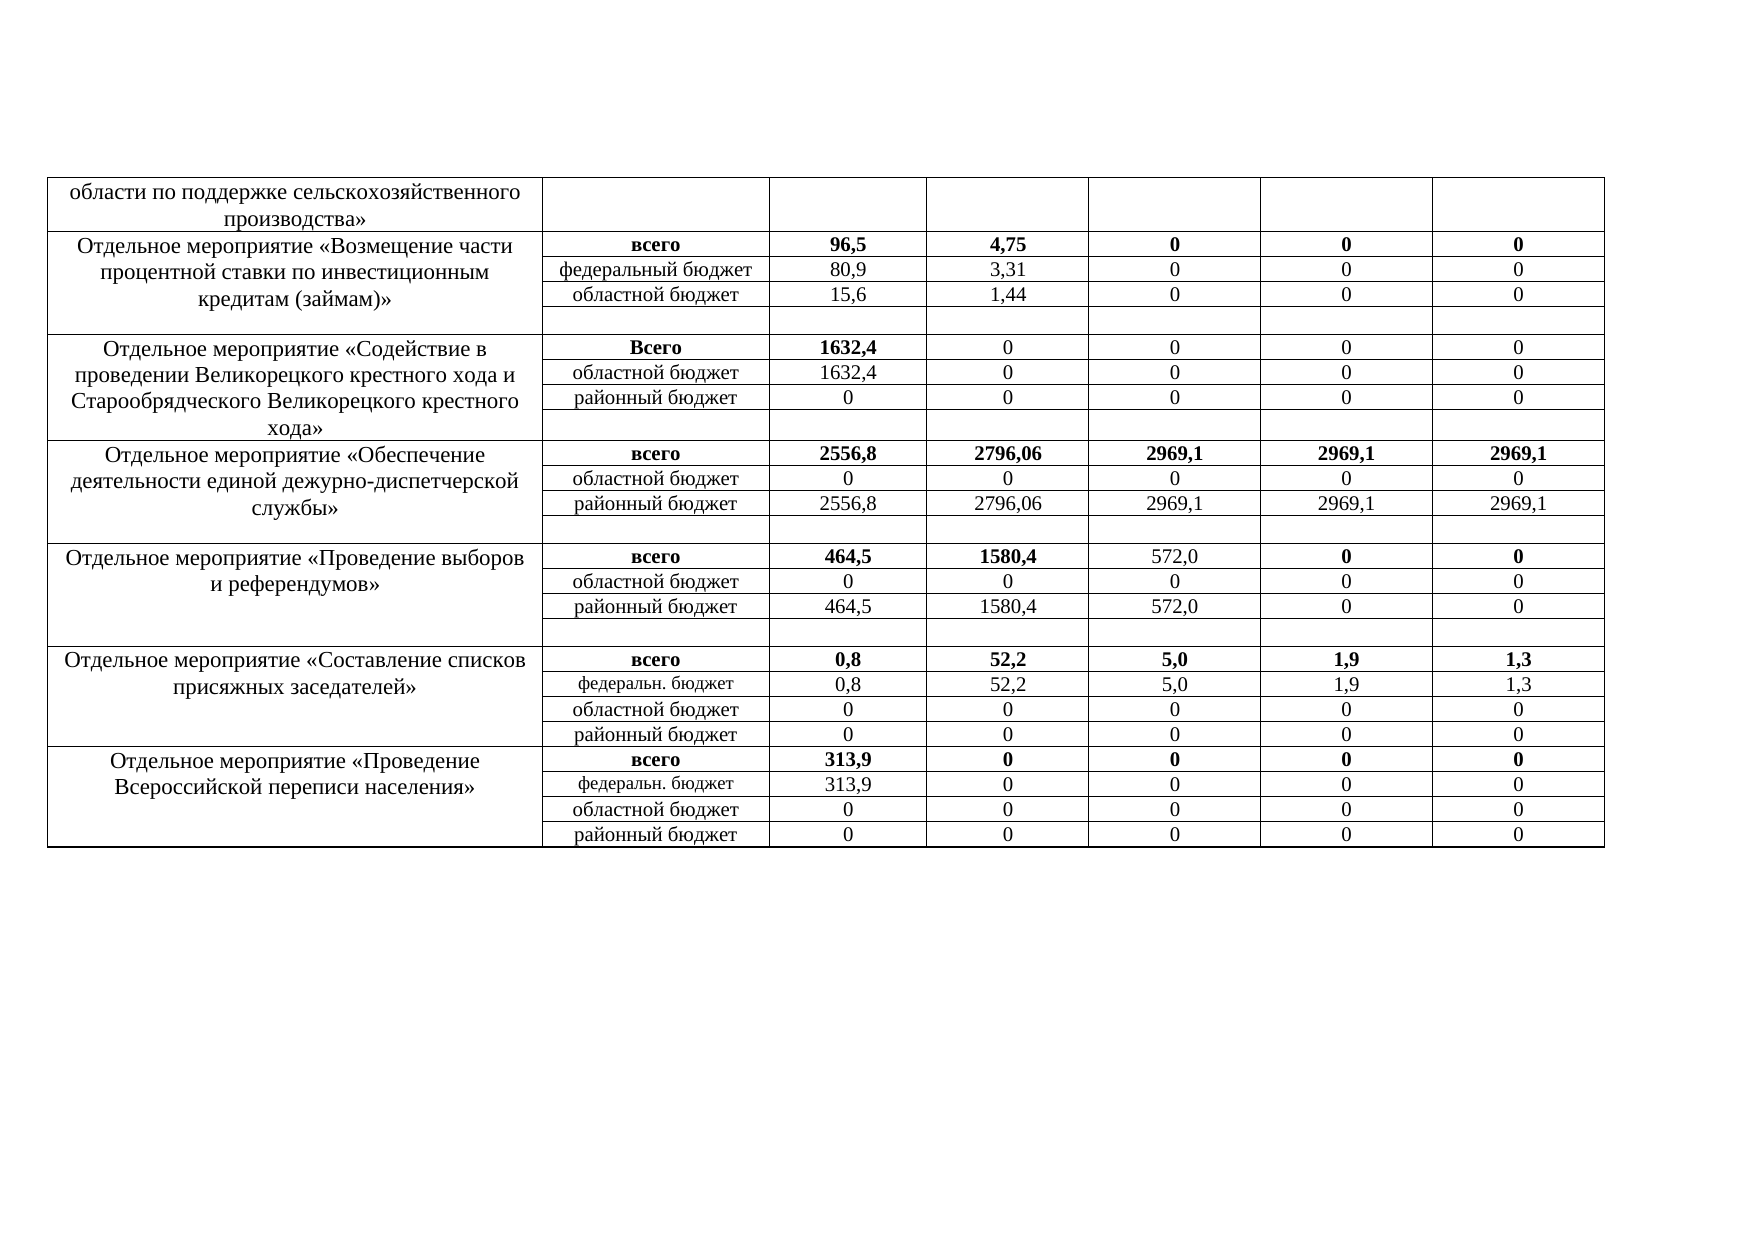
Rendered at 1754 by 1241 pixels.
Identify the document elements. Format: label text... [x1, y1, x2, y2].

table_cell всего [543, 647, 769, 671]
table_cell 0 [927, 335, 1088, 359]
table_cell [1089, 619, 1260, 646]
table_cell 0 [1261, 722, 1432, 746]
table_cell 0 [1433, 797, 1604, 821]
table_cell 1,9 [1261, 672, 1432, 696]
table_cell 0 [1261, 232, 1432, 256]
table_cell [927, 410, 1088, 440]
table_cell 0 [1261, 772, 1432, 796]
table_cell 0 [1089, 747, 1260, 771]
table_cell 0 [1261, 569, 1432, 593]
table_cell областной бюджет [543, 697, 769, 721]
table_cell 0 [1089, 772, 1260, 796]
table_cell 2969,1 [1089, 441, 1260, 465]
table_cell [1261, 307, 1432, 334]
table_cell 4,75 [927, 232, 1088, 256]
table_cell районный бюджет [543, 594, 769, 618]
table_cell 0 [1089, 822, 1260, 846]
table_cell 1,44 [927, 282, 1088, 306]
table_cell 0 [1089, 722, 1260, 746]
table_cell 0 [1089, 797, 1260, 821]
table_cell 0 [1261, 544, 1432, 568]
table_cell 0 [927, 360, 1088, 384]
table_cell 0 [927, 466, 1088, 490]
table_cell [770, 619, 926, 646]
table_cell 0 [1261, 747, 1432, 771]
table_cell 0 [1261, 466, 1432, 490]
table_cell [1089, 178, 1260, 231]
table_cell 0 [1089, 360, 1260, 384]
table_cell 572,0 [1089, 544, 1260, 568]
table_cell 2556,8 [770, 491, 926, 515]
table_cell 3,31 [927, 257, 1088, 281]
table_cell 0 [1089, 569, 1260, 593]
table_cell 1632,4 [770, 335, 926, 359]
table_cell 0 [1089, 282, 1260, 306]
table_cell 0 [770, 797, 926, 821]
table_cell Отдельное мероприятие «Проведение выборов и референдумов» [48, 544, 542, 646]
table_cell 1,9 [1261, 647, 1432, 671]
table_cell 0 [927, 797, 1088, 821]
table_cell 0 [1089, 232, 1260, 256]
table_cell 464,5 [770, 594, 926, 618]
table_cell 0 [1433, 385, 1604, 409]
table_cell районный бюджет [543, 491, 769, 515]
table_cell 0 [1433, 282, 1604, 306]
table_cell 1580,4 [927, 594, 1088, 618]
table_cell [1433, 516, 1604, 543]
table_cell всего [543, 441, 769, 465]
table_cell [770, 178, 926, 231]
table_cell областной бюджет [543, 282, 769, 306]
table_cell [1433, 410, 1604, 440]
table_cell 0 [1261, 797, 1432, 821]
table_cell федеральн. бюджет [543, 772, 769, 796]
table_cell 0 [770, 697, 926, 721]
table_cell Отдельное мероприятие «Составление списков присяжных заседателей» [48, 647, 542, 746]
table_cell [927, 307, 1088, 334]
table_cell 0 [770, 466, 926, 490]
table_cell 0 [1433, 257, 1604, 281]
table_cell 313,9 [770, 747, 926, 771]
table_cell 0 [1433, 822, 1604, 846]
table_cell 0,8 [770, 647, 926, 671]
table_cell [543, 307, 769, 334]
table_cell 0 [1433, 360, 1604, 384]
table_cell 96,5 [770, 232, 926, 256]
table_cell 0 [1089, 466, 1260, 490]
table_cell 15,6 [770, 282, 926, 306]
table_cell 0 [770, 822, 926, 846]
table_cell [770, 516, 926, 543]
table_cell Отдельное мероприятие «Проведение Всероссийской переписи населения» [48, 747, 542, 846]
table_cell 0 [927, 747, 1088, 771]
table_cell 0 [1433, 544, 1604, 568]
table_cell областной бюджет [543, 466, 769, 490]
table_cell 0 [1433, 747, 1604, 771]
table_cell 0 [1261, 360, 1432, 384]
table_cell всего [543, 544, 769, 568]
table_cell 0 [927, 697, 1088, 721]
table_cell 2969,1 [1261, 491, 1432, 515]
table_cell областной бюджет [543, 797, 769, 821]
table_cell [543, 516, 769, 543]
table_cell 0 [1433, 722, 1604, 746]
table_cell 0 [1261, 257, 1432, 281]
table_cell [770, 410, 926, 440]
table_cell 313,9 [770, 772, 926, 796]
table_cell 5,0 [1089, 647, 1260, 671]
table_cell областной бюджет [543, 569, 769, 593]
table_cell [1261, 619, 1432, 646]
table_cell 2556,8 [770, 441, 926, 465]
table_cell районный бюджет [543, 722, 769, 746]
table_cell 0 [1261, 282, 1432, 306]
table_cell 0 [1433, 335, 1604, 359]
table_cell 0 [770, 722, 926, 746]
table_cell [1261, 178, 1432, 231]
table_cell 5,0 [1089, 672, 1260, 696]
table_cell 2969,1 [1433, 441, 1604, 465]
table_cell 2969,1 [1089, 491, 1260, 515]
table_cell областной бюджет [543, 360, 769, 384]
table_cell [1433, 178, 1604, 231]
table_cell [1433, 307, 1604, 334]
table_cell 1,3 [1433, 647, 1604, 671]
table_cell 0 [1261, 385, 1432, 409]
table_cell 0 [927, 772, 1088, 796]
table_cell [927, 516, 1088, 543]
table_cell [543, 178, 769, 231]
table_cell 572,0 [1089, 594, 1260, 618]
table_cell 0 [1433, 594, 1604, 618]
table_cell 0 [770, 385, 926, 409]
table_cell 2969,1 [1261, 441, 1432, 465]
table_cell 0 [927, 722, 1088, 746]
table_cell [1261, 410, 1432, 440]
table_cell 0 [1261, 822, 1432, 846]
table_cell 0 [1433, 466, 1604, 490]
table_cell 0 [927, 569, 1088, 593]
table_cell 1632,4 [770, 360, 926, 384]
table_cell Отдельное мероприятие «Возмещение части процентной ставки по инвестиционным кредитам (займам)» [48, 232, 542, 334]
table_cell всего [543, 747, 769, 771]
table_cell 0 [927, 822, 1088, 846]
table_cell 52,2 [927, 672, 1088, 696]
table_cell [1261, 516, 1432, 543]
table_cell [1089, 307, 1260, 334]
table_cell [1433, 619, 1604, 646]
table_cell 0 [1433, 772, 1604, 796]
table_cell 0 [1433, 569, 1604, 593]
table_cell 0 [1261, 594, 1432, 618]
table_cell 80,9 [770, 257, 926, 281]
table_cell федеральн. бюджет [543, 672, 769, 696]
table_cell [1089, 410, 1260, 440]
table_cell 52,2 [927, 647, 1088, 671]
table_cell районный бюджет [543, 822, 769, 846]
table_cell [770, 307, 926, 334]
table_cell [543, 410, 769, 440]
table_cell 0 [1261, 697, 1432, 721]
table_cell 1580,4 [927, 544, 1088, 568]
table_cell 0 [1089, 335, 1260, 359]
table_cell 2796,06 [927, 441, 1088, 465]
table_cell всего [543, 232, 769, 256]
table_cell 0 [1089, 697, 1260, 721]
table_cell 0 [1261, 335, 1432, 359]
table_cell 464,5 [770, 544, 926, 568]
table_cell Всего [543, 335, 769, 359]
table_cell федеральный бюджет [543, 257, 769, 281]
table_cell 0 [1089, 385, 1260, 409]
table_cell 2969,1 [1433, 491, 1604, 515]
table_cell районный бюджет [543, 385, 769, 409]
table_cell 0 [1089, 257, 1260, 281]
table_cell 0 [770, 569, 926, 593]
table_cell 0 [927, 385, 1088, 409]
table_cell [543, 619, 769, 646]
table_cell 2796,06 [927, 491, 1088, 515]
table_cell 0 [1433, 232, 1604, 256]
table_cell [927, 178, 1088, 231]
table_cell 1,3 [1433, 672, 1604, 696]
table_cell [1089, 516, 1260, 543]
table_cell 0 [1433, 697, 1604, 721]
table_cell [927, 619, 1088, 646]
table_cell Отдельное мероприятие «Содействие в проведении Великорецкого крестного хода и Старообрядческого Великорецкого крестного хода» [48, 335, 542, 440]
table_cell Отдельное мероприятие «Обеспечение деятельности единой дежурно-диспетчерской службы» [48, 441, 542, 543]
table_cell 0,8 [770, 672, 926, 696]
